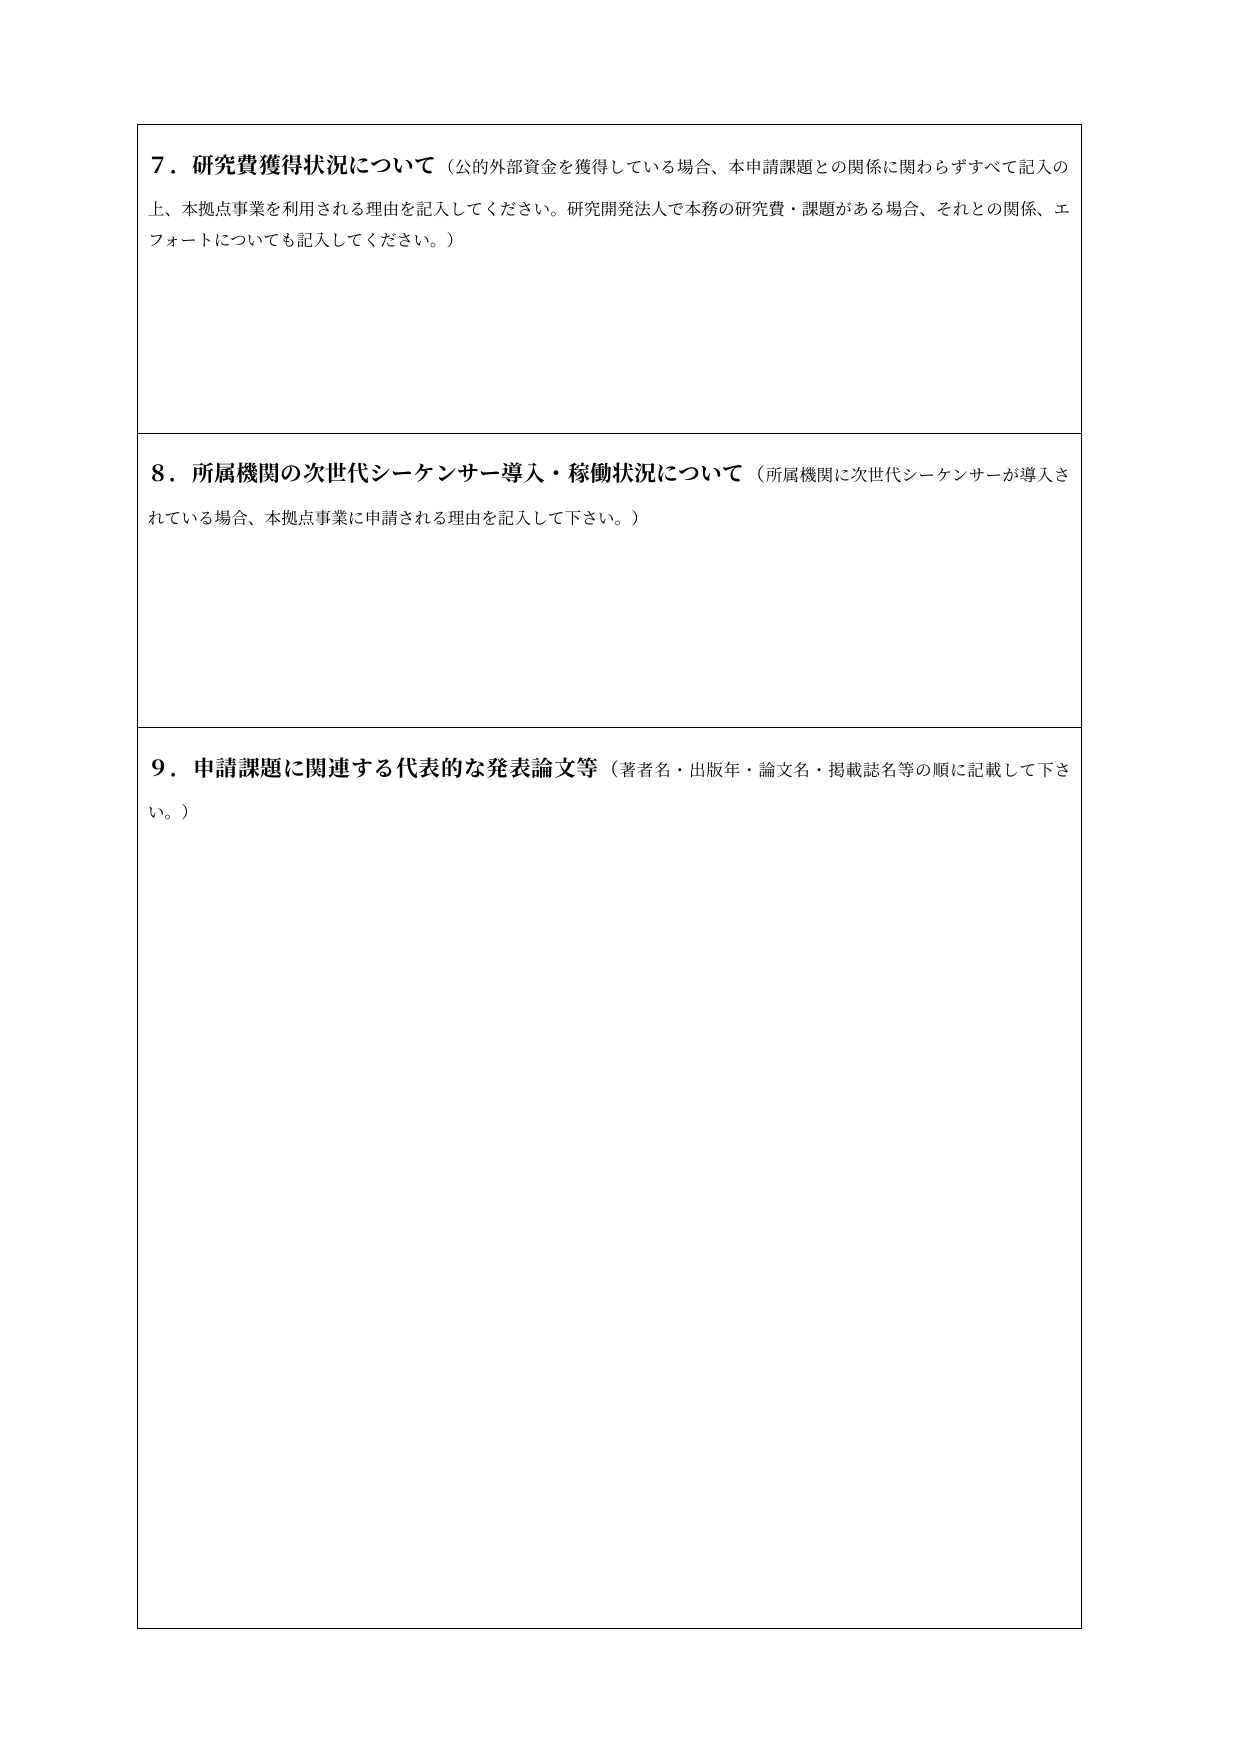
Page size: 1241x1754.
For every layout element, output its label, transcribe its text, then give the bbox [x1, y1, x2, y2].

table_cell ９．申請課題に関連する代表的な発表論文等（著者名・出版年・論文名・掲載誌名等の順に記載して下さい。） [138, 728, 1081, 1628]
table_cell ８．所属機関の次世代シーケンサー導入・稼働状況について（所属機関に次世代シーケンサーが導入されている場合、本拠点事業に申請される理由を記入して下さい。） [138, 434, 1081, 727]
table_cell ７．研究費獲得状況について（公的外部資金を獲得している場合、本申請課題との関係に関わらずすべて記入の上、本拠点事業を利用される理由を記入してください。研究開発法人で本務の研究費・課題がある場合、それとの関係、エフォートについても記入してください。） [138, 125, 1081, 433]
